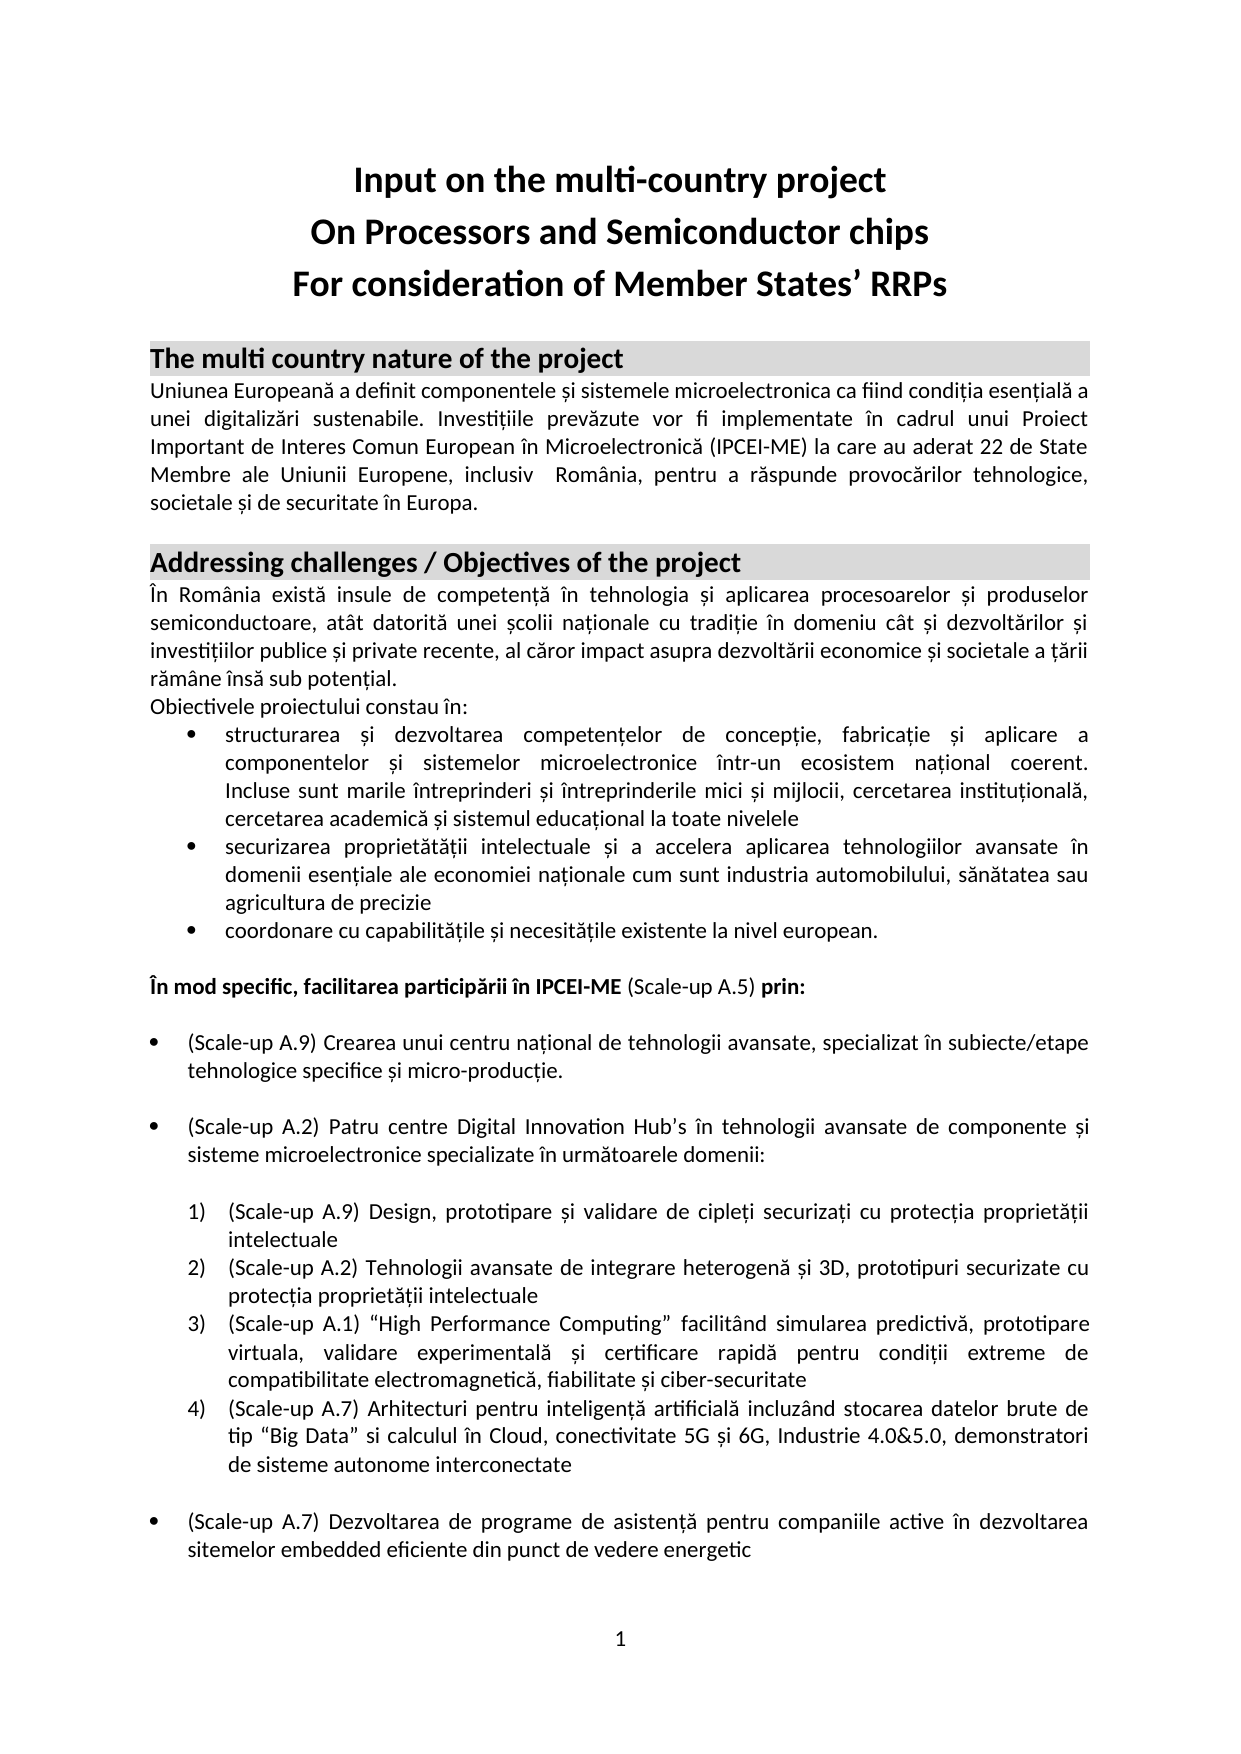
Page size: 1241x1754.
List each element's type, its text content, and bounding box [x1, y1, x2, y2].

text În mod specific, facilitarea participării în IPCEI-ME (Scale-up A.5) prin: [150, 972, 1090, 1000]
list (Scale-up A.1) “High Performance Computing” facilitând simularea predictivă, prototipare virtuala, validare experimentală și certificare rapidă pentru condiții extreme de compatibilitate electromagnetică, fiabilitate și ciber-securitate [187, 1368, 1090, 1452]
list (Scale-up A.9) Design, prototipare și validare de cipleți securizați cu protecția proprietății intelectuale [187, 1197, 1090, 1253]
list structurarea și dezvoltarea competențelor de concepție, fabricație și aplicare a componentelor și sistemelor microelectronice într-un ecosistem național coerent. Incluse sunt marile întreprinderi și întreprinderile mici și mijlocii, cercetarea instituțională, cercetarea academică și sistemul educațional la toate nivelele [187, 720, 1090, 832]
text În România există insule de competență în tehnologia și aplicarea procesoarelor și produselor semiconductoare, atât datorită unei școlii naționale cu tradiție în domeniu cât și dezvoltărilor și investițiilor publice și private recente, al căror impact asupra dezvoltării economice și societale a țării rămâne însă sub potențial. [150, 580, 1090, 692]
text On Processors and Semiconductor chips [150, 208, 1090, 254]
text Addressing challenges / Objectives of the project [150, 544, 1090, 580]
list (Scale-up A.2) Patru centre Digital Innovation Hub’s în tehnologii avansate de componente și sisteme microelectronice specializate în următoarele domenii: [150, 1112, 1090, 1168]
list (Scale-up A.9) Crearea unui centru național de tehnologii avansate, specializat în subiecte/etape tehnologice specifice și micro-producție. [150, 1028, 1090, 1084]
list securizarea proprietătății intelectuale și a accelera aplicarea tehnologiilor avansate în domenii esențiale ale economiei naționale cum sunt industria automobilului, sănătatea sau agricultura de precizie [187, 832, 1090, 916]
list coordonare cu capabilitățile și necesitățile existente la nivel european. [187, 916, 1090, 944]
text Input on the multi-country project [150, 156, 1090, 202]
text The multi country nature of the project [150, 341, 1090, 376]
list (Scale-up A.2) Tehnologii avansate de integrare heterogenă și 3D, prototipuri securizate cu protecția proprietății intelectuale [187, 1283, 1090, 1339]
text For consideration of Member States’ RRPs [150, 260, 1090, 306]
text Uniunea Europeană a definit componentele și sistemele microelectronica ca fiind condiția esențială a unei digitalizări sustenabile. Investițiile prevăzute vor fi implementate în cadrul unui Proiect Important de Interes Comun European în Microelectronică (IPCEI-ME) la care au aderat 22 de State Membre ale Uniunii Europene, inclusiv România, pentru a răspunde provocărilor tehnologice, societale și de securitate în Europa. [150, 376, 1090, 516]
list (Scale-up A.7) Arhitecturi pentru inteligență artificială incluzând stocarea datelor brute de tip “Big Data” si calculul în Cloud, conectivitate 5G și 6G, Industrie 4.0&5.0, demonstratori de sisteme autonome interconectate [187, 1481, 1090, 1565]
text Obiectivele proiectului constau în: [150, 692, 1090, 720]
